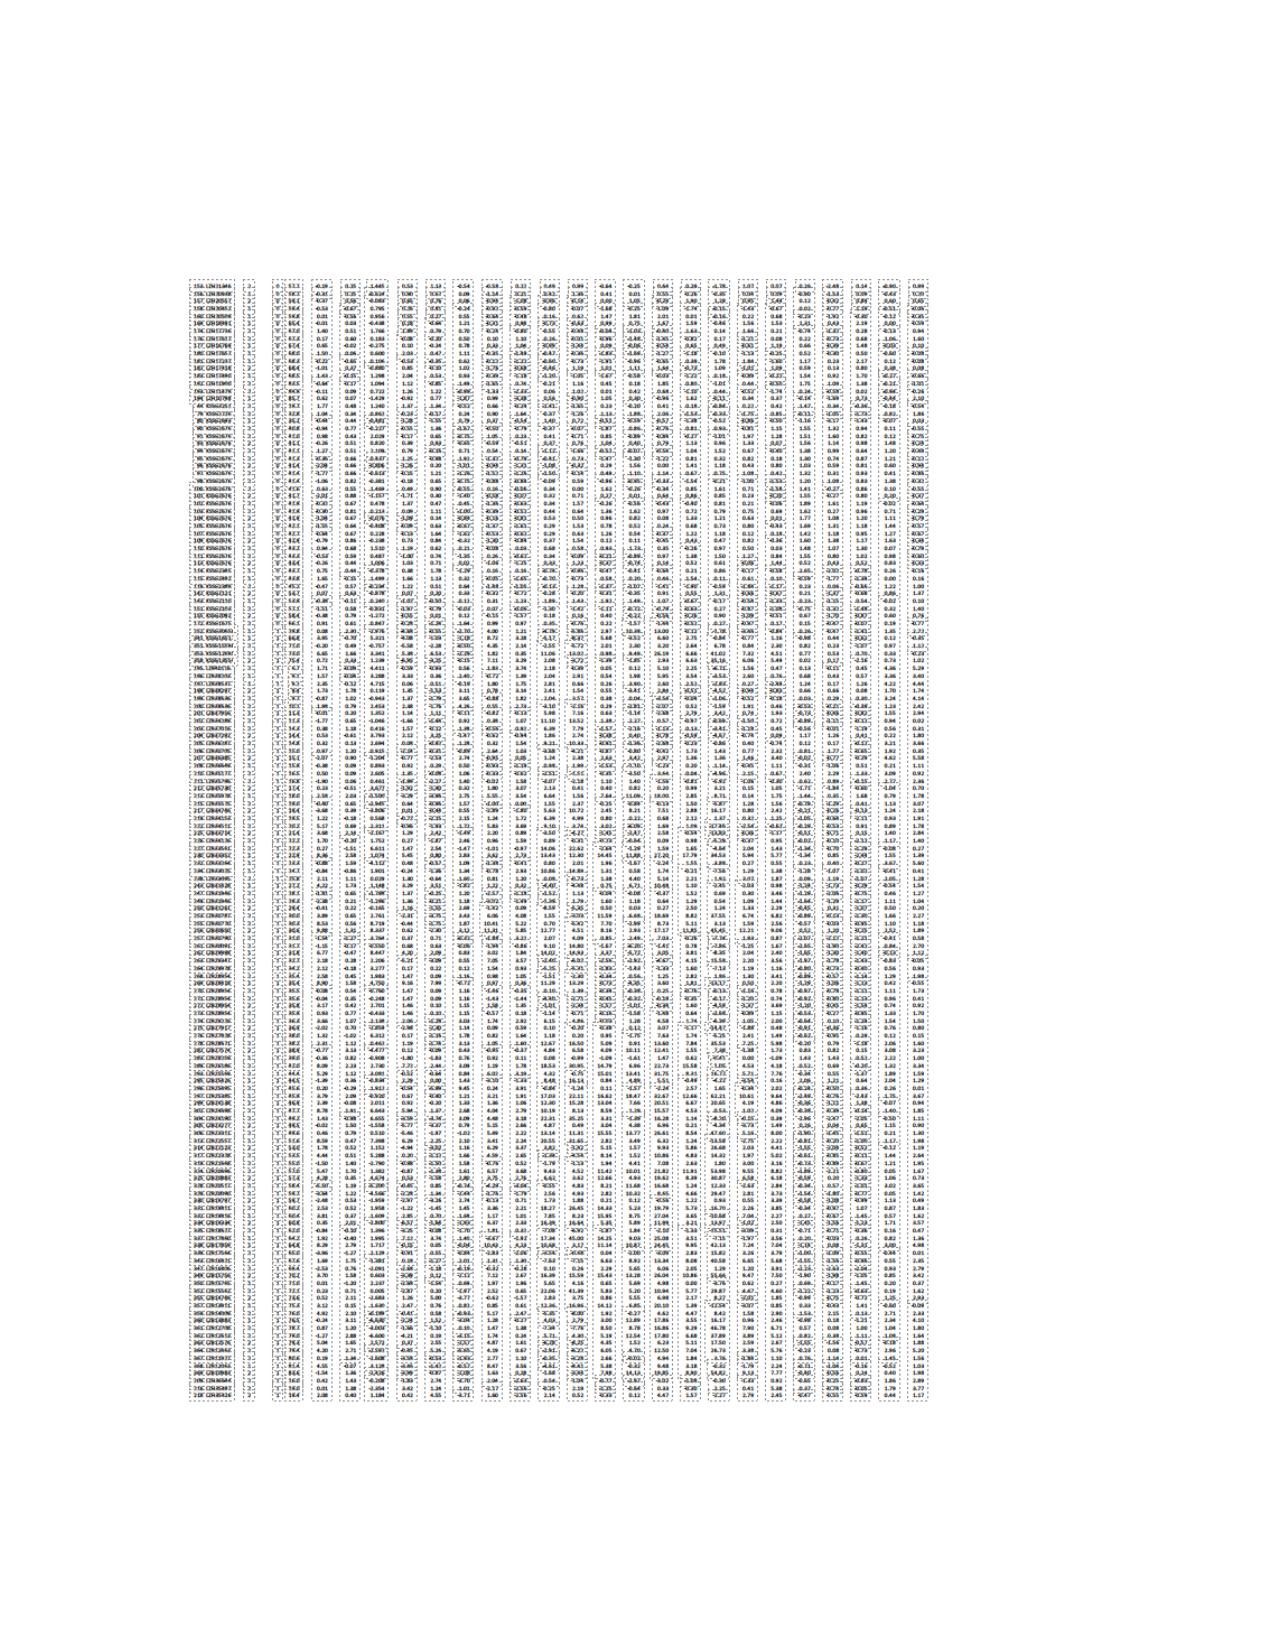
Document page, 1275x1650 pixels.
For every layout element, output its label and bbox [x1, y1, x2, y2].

picture [150, 250, 952, 1424]
